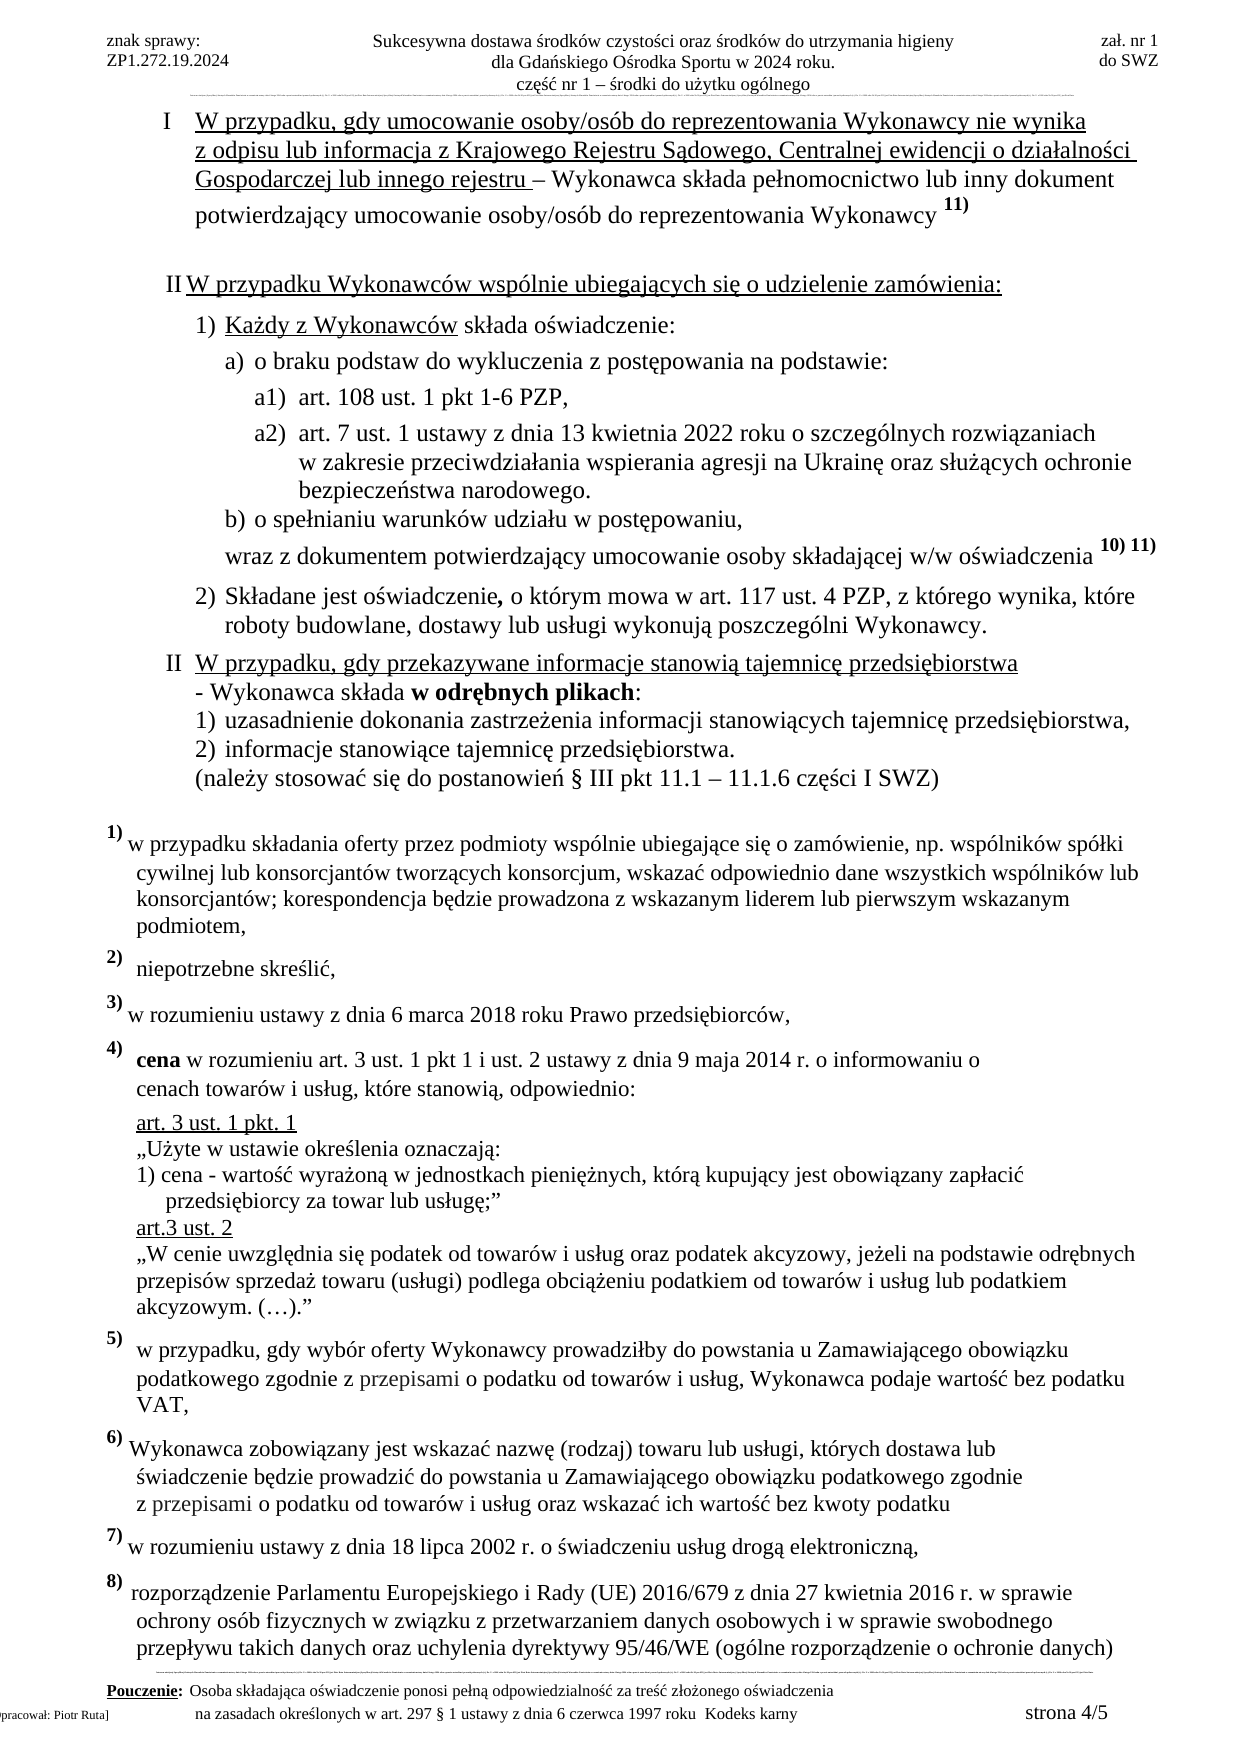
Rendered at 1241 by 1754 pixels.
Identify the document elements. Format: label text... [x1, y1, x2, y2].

text akcyzowym. (…).” [106, 1293, 1181, 1319]
text potwierdzający umocowanie osoby/osób do reprezentowania Wykonawcy 11) [106, 193, 1181, 231]
text 3) w rozumieniu ustawy z dnia 6 marca 2018 roku Prawo przedsiębiorców, [106, 991, 1181, 1029]
text w zakresie przeciwdziałania wspierania agresji na Ukrainę oraz służących ochronie [106, 447, 1181, 476]
text konsorcjantów; korespondencja będzie prowadzona z wskazanym liderem lub pierwszym wskazanym [106, 885, 1181, 912]
text roboty budowlane, dostawy lub usługi wykonują poszczególni Wykonawcy. [106, 610, 1181, 638]
text VAT, [106, 1391, 1181, 1418]
text a2) art. 7 ust. 1 ustawy z dnia 13 kwietnia 2022 roku o szczególnych rozwiązaniach [106, 418, 1181, 447]
text art. 3 ust. 1 pkt. 1 [106, 1108, 1181, 1135]
text cenach towarów i usług, które stanowią, odpowiednio: [106, 1075, 1181, 1101]
text (należy stosować się do postanowień § III pkt 11.1 – 11.1.6 części I SWZ) [106, 763, 1181, 792]
text „W cenie uwzględnia się podatek od towarów i usług oraz podatek akcyzowy, jeżeli na podstawie odrębnych [106, 1240, 1181, 1267]
text 1) Każdy z Wykonawców składa oświadczenie: [106, 310, 1181, 339]
text b) o spełnianiu warunków udziału w postępowaniu, [106, 504, 1181, 533]
text 2) niepotrzebne skreślić, [106, 945, 1181, 984]
text wraz z dokumentem potwierdzający umocowanie osoby składającej w/w oświadczenia 10) 11) [106, 533, 1181, 571]
text 4) cena w rozumieniu art. 3 ust. 1 pkt 1 i ust. 2 ustawy z dnia 9 maja 2014 r. o informowaniu o [106, 1037, 1181, 1075]
text przepływu takich danych oraz uchylenia dyrektywy 95/46/WE (ogólne rozporządzenie o ochronie danych) [106, 1634, 1181, 1660]
text II W przypadku Wykonawców wspólnie ubiegających się o udzielenie zamówienia: [106, 269, 1181, 298]
text Gospodarczej lub innego rejestru – Wykonawca składa pełnomocnictwo lub inny dokument [106, 164, 1181, 193]
list 6) Wykonawca zobowiązany jest wskazać nazwę (rodzaj) towaru lub usługi, których dostawa lub [106, 1425, 1181, 1463]
text bezpieczeństwa narodowego. [106, 476, 1181, 504]
text 8) rozporządzenie Parlamentu Europejskiego i Rady (UE) 2016/679 z dnia 27 kwietnia 2016 r. w sprawie [106, 1569, 1181, 1607]
text 2) Składane jest oświadczenie, o którym mowa w art. 117 ust. 4 PZP, z którego wynika, które [106, 581, 1181, 610]
text II W przypadku, gdy przekazywane informacje stanowią tajemnicę przedsiębiorstwa [106, 648, 1181, 677]
text 1) w przypadku składania oferty przez podmioty wspólnie ubiegające się o zamówienie, np. wspólników spółki [106, 821, 1181, 859]
text - Wykonawca składa w odrębnych plikach: [106, 677, 1181, 706]
text 1) uzasadnienie dokonania zastrzeżenia informacji stanowiących tajemnicę przedsiębiorstwa, [106, 706, 1181, 734]
list świadczenie będzie prowadzić do powstania u Zamawiającego obowiązku podatkowego zgodnie [106, 1463, 1181, 1490]
text ochrony osób fizycznych w związku z przetwarzaniem danych osobowych i w sprawie swobodnego [106, 1607, 1181, 1634]
text a) o braku podstaw do wykluczenia z postępowania na podstawie: [106, 346, 1181, 375]
text I W przypadku, gdy umocowanie osoby/osób do reprezentowania Wykonawcy nie wynika [106, 106, 1181, 135]
text 2) informacje stanowiące tajemnicę przedsiębiorstwa. [106, 734, 1181, 763]
text przedsiębiorcy za towar lub usługę;” [106, 1188, 1181, 1214]
list z przepisami o podatku od towarów i usług oraz wskazać ich wartość bez kwoty podatku [106, 1490, 1181, 1516]
text podmiotem, [106, 912, 1181, 938]
text art.3 ust. 2 [106, 1214, 1181, 1240]
text a1) art. 108 ust. 1 pkt 1-6 PZP, [106, 382, 1181, 411]
text 5) w przypadku, gdy wybór oferty Wykonawcy prowadziłby do powstania u Zamawiającego obowiązku [106, 1327, 1181, 1365]
text 1) cena - wartość wyrażoną w jednostkach pieniężnych, którą kupujący jest obowiązany zapłacić [106, 1161, 1181, 1188]
text „Użyte w ustawie określenia oznaczają: [106, 1135, 1181, 1161]
text przepisów sprzedaż towaru (usługi) podlega obciążeniu podatkiem od towarów i usług lub podatkiem [106, 1267, 1181, 1293]
text podatkowego zgodnie z przepisami o podatku od towarów i usług, Wykonawca podaje wartość bez podatku [106, 1365, 1181, 1391]
text z odpisu lub informacja z Krajowego Rejestru Sądowego, Centralnej ewidencji o działalności [106, 135, 1181, 164]
text 7) w rozumieniu ustawy z dnia 18 lipca 2002 r. o świadczeniu usług drogą elektroniczną, [106, 1523, 1181, 1562]
text cywilnej lub konsorcjantów tworzących konsorcjum, wskazać odpowiednio dane wszystkich wspólników lub [106, 859, 1181, 885]
